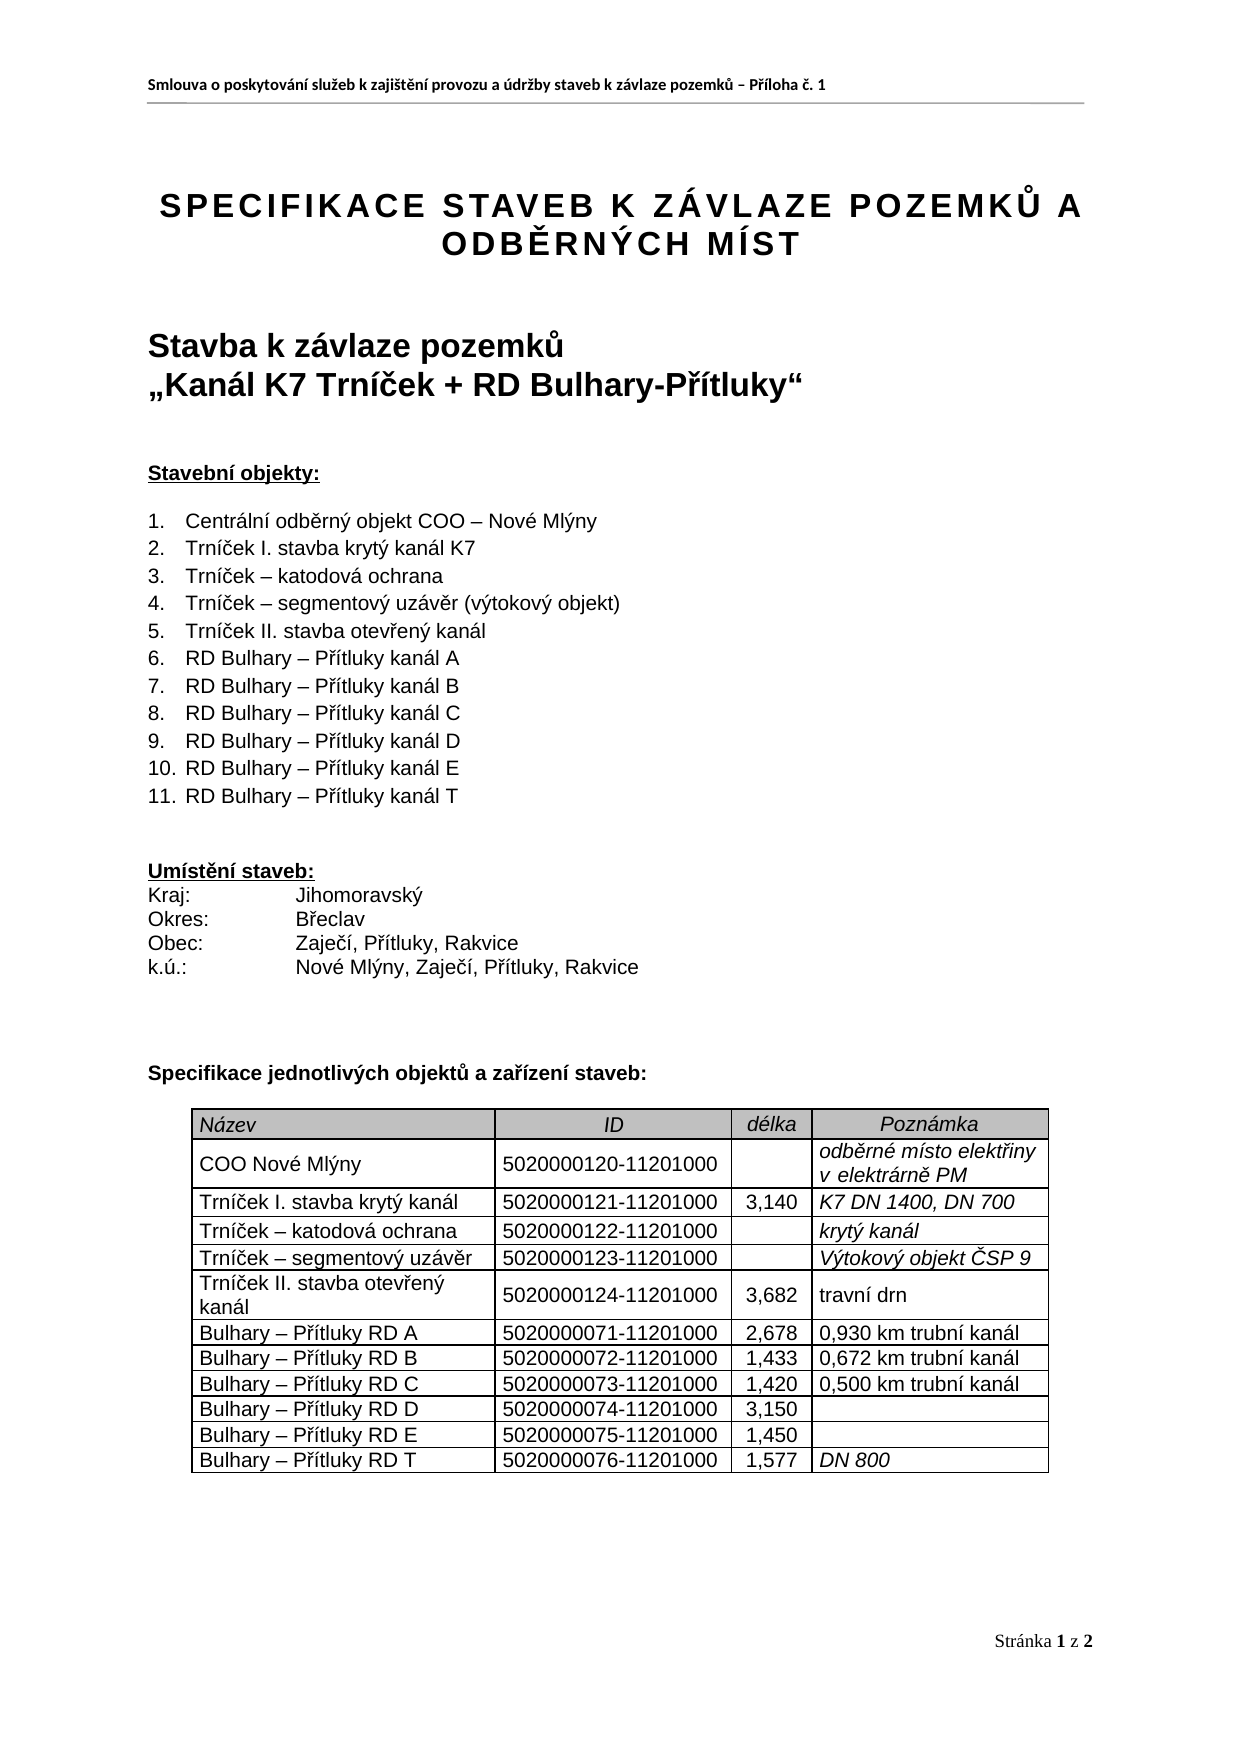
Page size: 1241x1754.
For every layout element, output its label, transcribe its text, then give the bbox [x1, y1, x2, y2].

table_cell krytý kanál [813, 1217, 1048, 1244]
table_cell 1,433 [732, 1346, 811, 1370]
table_cell 5020000076-11201000 [496, 1448, 731, 1472]
table_cell Bulhary – Přítluky RD C [193, 1371, 494, 1395]
table_cell 5020000120-11201000 [496, 1140, 731, 1187]
table_cell Trníček I. stavba krytý kanál [193, 1189, 494, 1216]
text Umístění staveb: [148, 859, 1093, 883]
table_cell 0,500 km trubní kanál [813, 1371, 1048, 1395]
list Trníček – segmentový uzávěr (výtokový objekt) [148, 591, 1093, 615]
table_cell Trníček II. stavba otevřený kanál [193, 1271, 494, 1319]
table_header ID [496, 1110, 731, 1138]
table_cell Bulhary – Přítluky RD B [193, 1346, 494, 1370]
table_cell 5020000072-11201000 [496, 1346, 731, 1370]
table_cell 3,140 [732, 1189, 811, 1216]
table_cell 5020000074-11201000 [496, 1397, 731, 1421]
table_cell Výtokový objekt ČSP 9 [813, 1245, 1048, 1269]
text SPECIFIKACE STAVEB K ZÁVLAZE POZEMKŮ A ODBĚRNÝCH MÍST [148, 186, 1093, 263]
text Specifikace jednotlivých objektů a zařízení staveb: [148, 1060, 1093, 1084]
table_cell [732, 1217, 811, 1244]
list RD Bulhary – Přítluky kanál C [148, 701, 1093, 725]
table_cell 5020000073-11201000 [496, 1371, 731, 1395]
table_cell 1,450 [732, 1422, 811, 1446]
table_cell [732, 1140, 811, 1187]
table_cell 1,420 [732, 1371, 811, 1395]
table_cell Bulhary – Přítluky RD T [193, 1448, 494, 1472]
table_cell 5020000121-11201000 [496, 1189, 731, 1216]
table_cell K7 DN 1400, DN 700 [813, 1189, 1048, 1216]
list RD Bulhary – Přítluky kanál E [148, 756, 1093, 780]
list Trníček – katodová ochrana [148, 564, 1093, 588]
table_cell 1,577 [732, 1448, 811, 1472]
table_cell 3,150 [732, 1397, 811, 1421]
text Obec: Zaječí, Přítluky, Rakvice [148, 931, 1093, 955]
table_cell [732, 1245, 811, 1269]
text Stavební objekty: [148, 461, 1093, 485]
table_cell [813, 1422, 1048, 1446]
text Stavba k závlaze pozemků [148, 326, 1093, 365]
list RD Bulhary – Přítluky kanál A [148, 646, 1093, 670]
table_cell 5020000124-11201000 [496, 1271, 731, 1319]
text Kraj: Jihomoravský [148, 883, 1093, 907]
text k.ú.: Nové Mlýny, Zaječí, Přítluky, Rakvice [148, 955, 1093, 979]
list RD Bulhary – Přítluky kanál D [148, 729, 1093, 753]
text Okres: Břeclav [148, 907, 1093, 931]
table_cell 3,682 [732, 1271, 811, 1319]
table_cell [813, 1397, 1048, 1421]
table_cell travní drn [813, 1271, 1048, 1319]
table_cell 0,672 km trubní kanál [813, 1346, 1048, 1370]
table_cell Bulhary – Přítluky RD E [193, 1422, 494, 1446]
list Trníček II. stavba otevřený kanál [148, 619, 1093, 643]
list Centrální odběrný objekt COO – Nové Mlýny [148, 509, 1093, 533]
table_cell 5020000123-11201000 [496, 1245, 731, 1269]
table_header Název [193, 1110, 494, 1138]
table_header délka [732, 1110, 811, 1138]
table_cell Bulhary – Přítluky RD D [193, 1397, 494, 1421]
table_cell Trníček – segmentový uzávěr [193, 1245, 494, 1269]
table_cell COO Nové Mlýny [193, 1140, 494, 1187]
table_cell 2,678 [732, 1320, 811, 1344]
table_cell DN 800 [813, 1448, 1048, 1472]
text „Kanál K7 Trníček + RD Bulhary-Přítluky“ [148, 365, 1093, 403]
table_header Poznámka [813, 1110, 1048, 1138]
table_cell odběrné místo elektřiny v elektrárně PM [813, 1140, 1048, 1187]
table_cell 5020000122-11201000 [496, 1217, 731, 1244]
table_cell Bulhary – Přítluky RD A [193, 1320, 494, 1344]
list Trníček I. stavba krytý kanál K7 [148, 536, 1093, 560]
table_cell 5020000071-11201000 [496, 1320, 731, 1344]
table_cell 0,930 km trubní kanál [813, 1320, 1048, 1344]
list RD Bulhary – Přítluky kanál B [148, 674, 1093, 698]
table_cell Trníček – katodová ochrana [193, 1217, 494, 1244]
list RD Bulhary – Přítluky kanál T [148, 784, 1093, 808]
table_cell 5020000075-11201000 [496, 1422, 731, 1446]
